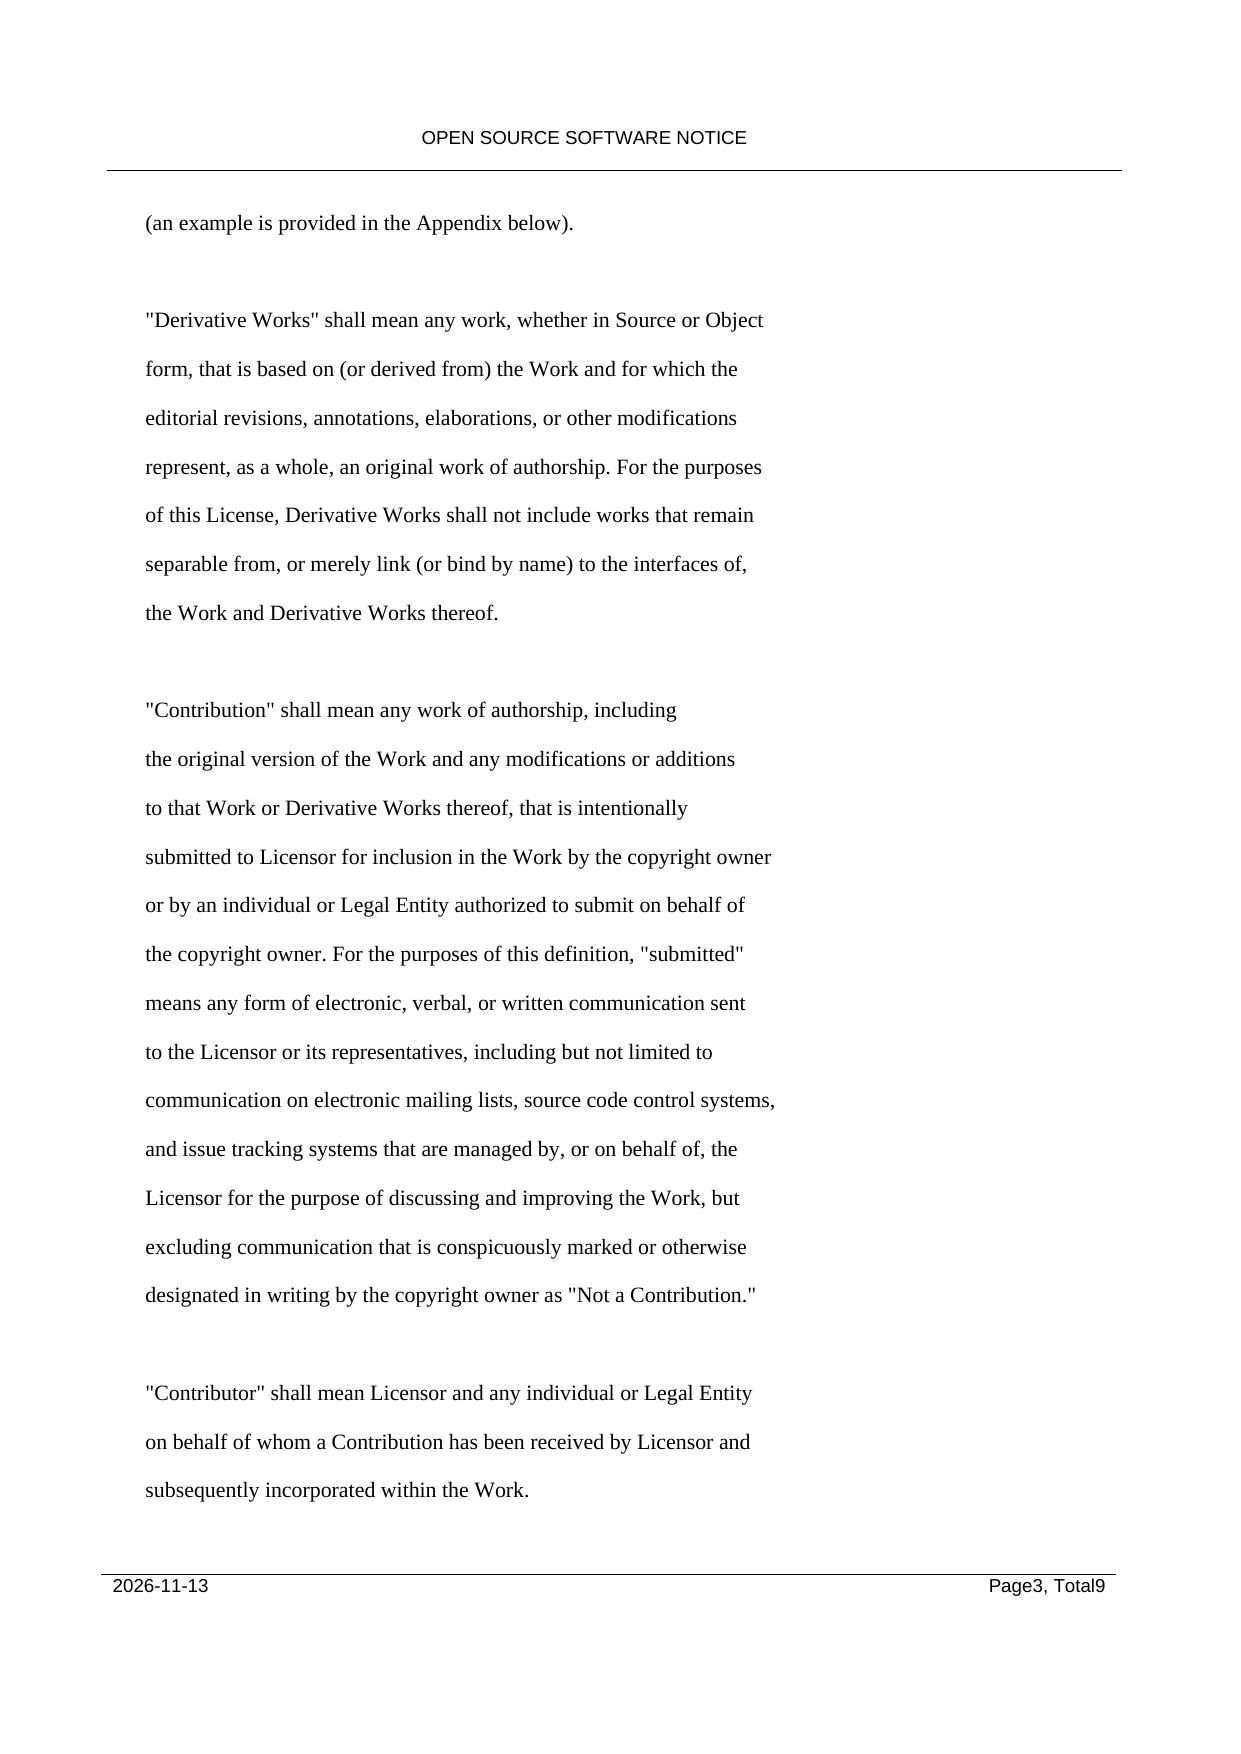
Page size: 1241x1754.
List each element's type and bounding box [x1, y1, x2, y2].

text [112, 206, 1128, 1506]
